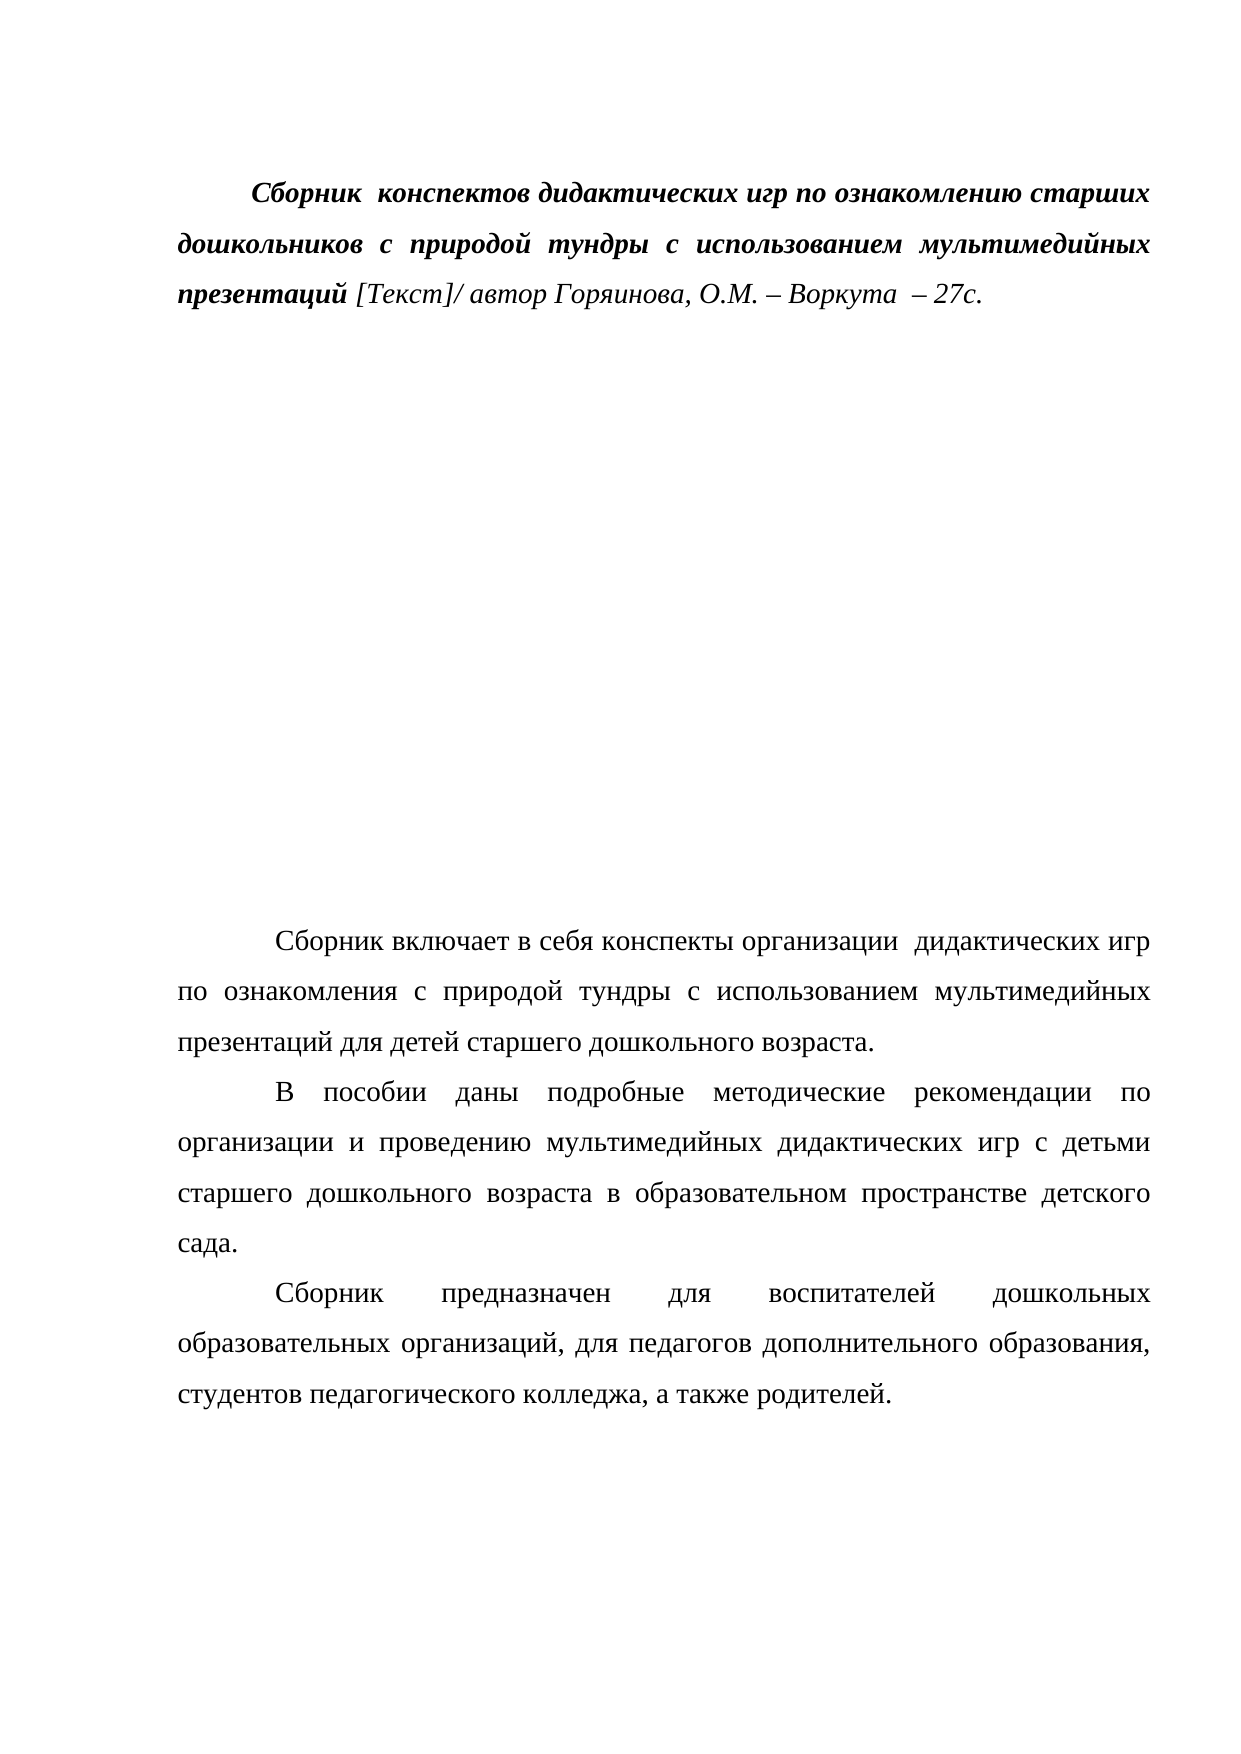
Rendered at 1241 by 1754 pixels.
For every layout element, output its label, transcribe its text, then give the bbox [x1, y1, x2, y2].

text В пособии даны подробные методические рекомендации по организации и проведению мультимедийных дидактических игр с детьми старшего дошкольного возраста в образовательном пространстве детского сада. [177, 1074, 1152, 1258]
text Сборник конспектов дидактических игр по ознакомлению старших дошкольников с природой тундры с использованием мультимедийных презентаций [Текст]/ автор Горяинова, О.М. – Воркута – 27с. [177, 176, 1152, 310]
text Сборник включает в себя конспекты организации дидактических игр по ознакомления с природой тундры с использованием мультимедийных презентаций для детей старшего дошкольного возраста. [177, 923, 1152, 1057]
text Сборник предназначен для воспитателей дошкольных образовательных организаций, для педагогов дополнительного образования, студентов педагогического колледжа, а также родителей. [177, 1275, 1152, 1409]
